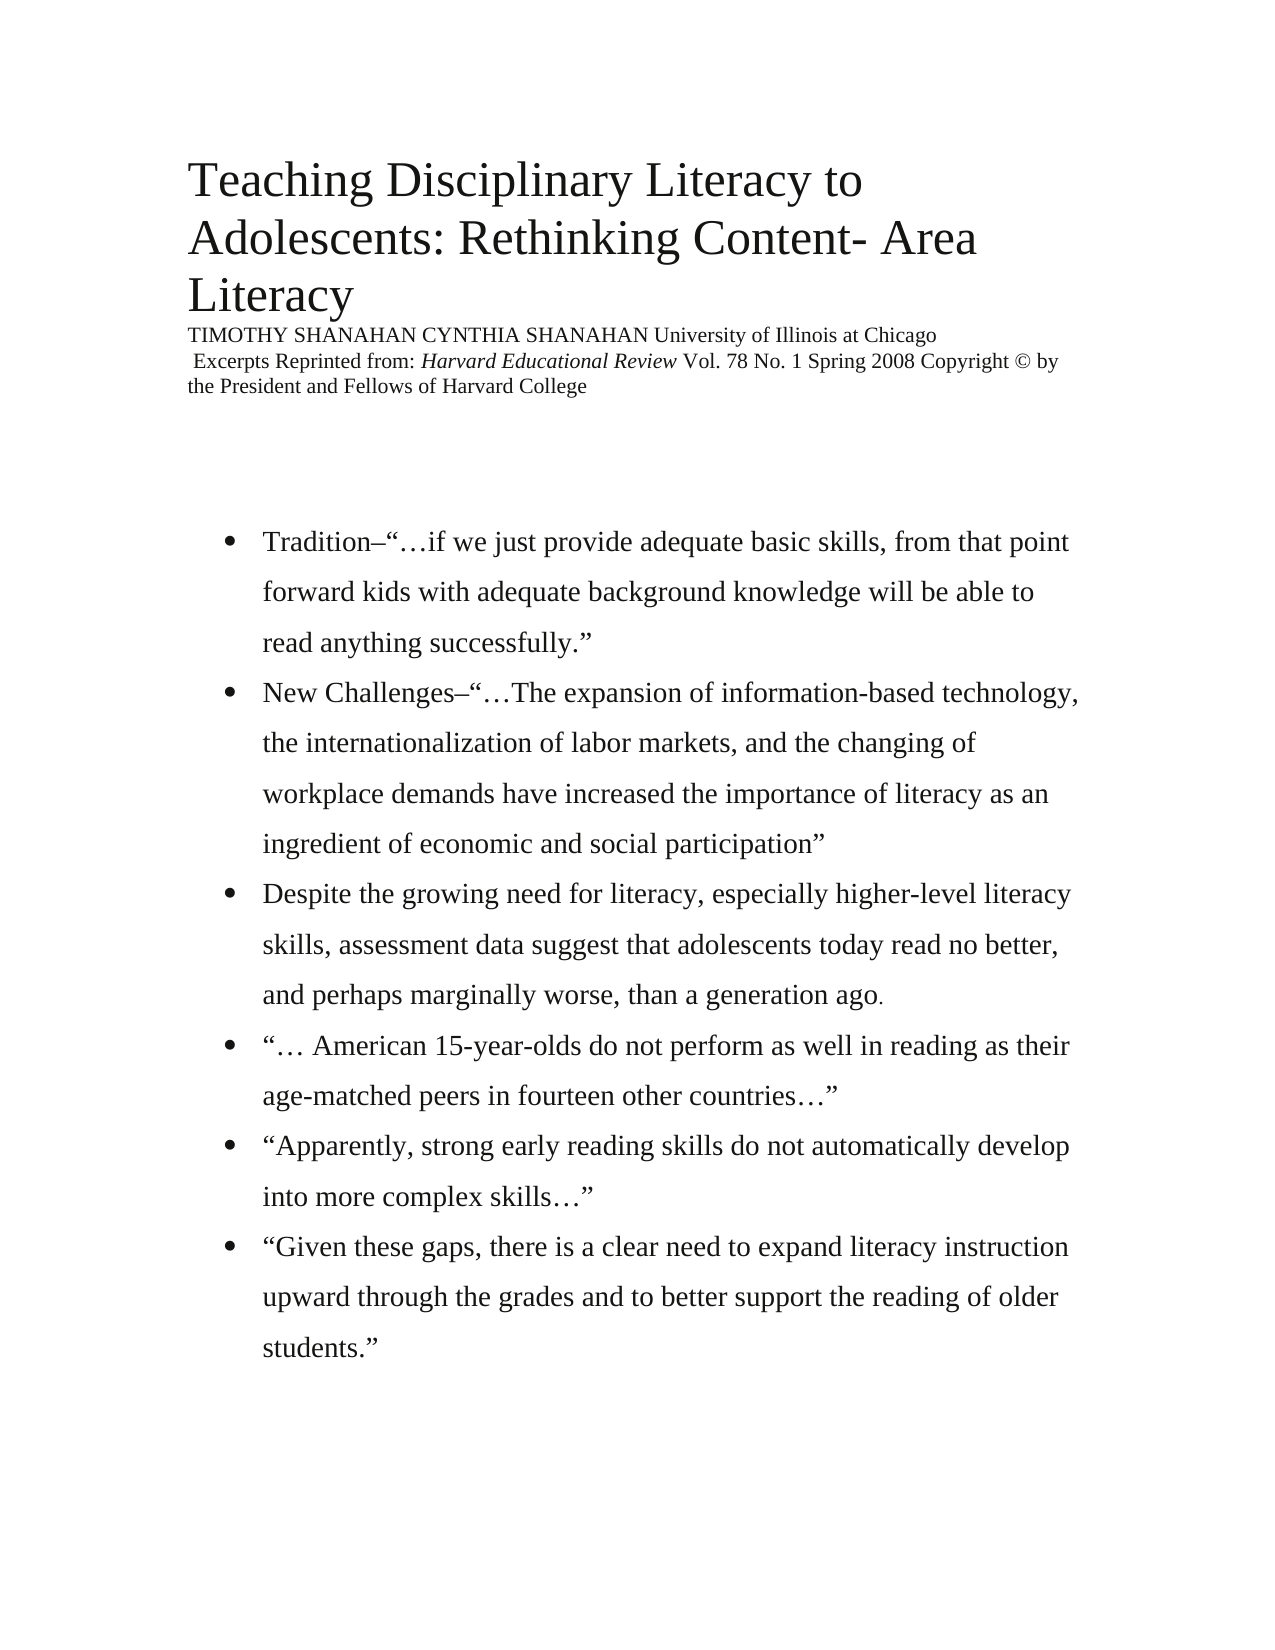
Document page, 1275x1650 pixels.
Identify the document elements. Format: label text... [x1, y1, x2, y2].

list Tradition–“…if we just provide adequate basic skills, from that point forward kids with adequate background knowledge will be able to read anything successfully.” [225, 524, 1087, 658]
text TIMOTHY SHANAHAN CYNTHIA SHANAHAN University of Illinois at Chicago [187, 322, 1087, 348]
list “Apparently, strong early reading skills do not automatically develop into more complex skills…” [225, 1128, 1087, 1212]
list New Challenges–“…The expansion of information-based technology, the internationalization of labor markets, and the changing of workplace demands have increased the importance of literacy as an ingredient of economic and social participation” [225, 675, 1087, 860]
text Excerpts Reprinted from: Harvard Educational Review Vol. 78 No. 1 Spring 2008 Copyright © by the President and Fellows of Harvard College [187, 348, 1087, 398]
list Despite the growing need for literacy, especially higher-level literacy skills, assessment data suggest that adolescents today read no better, and perhaps marginally worse, than a generation ago. [225, 877, 1087, 1011]
list “… American 15-year-olds do not perform as well in reading as their age-matched peers in fourteen other countries…” [225, 1028, 1087, 1112]
list “Given these gaps, there is a clear need to expand literacy instruction upward through the grades and to better support the reading of older students.” [225, 1229, 1087, 1363]
text Teaching Disciplinary Literacy to Adolescents: Rethinking Content- Area Literacy [187, 150, 1087, 322]
